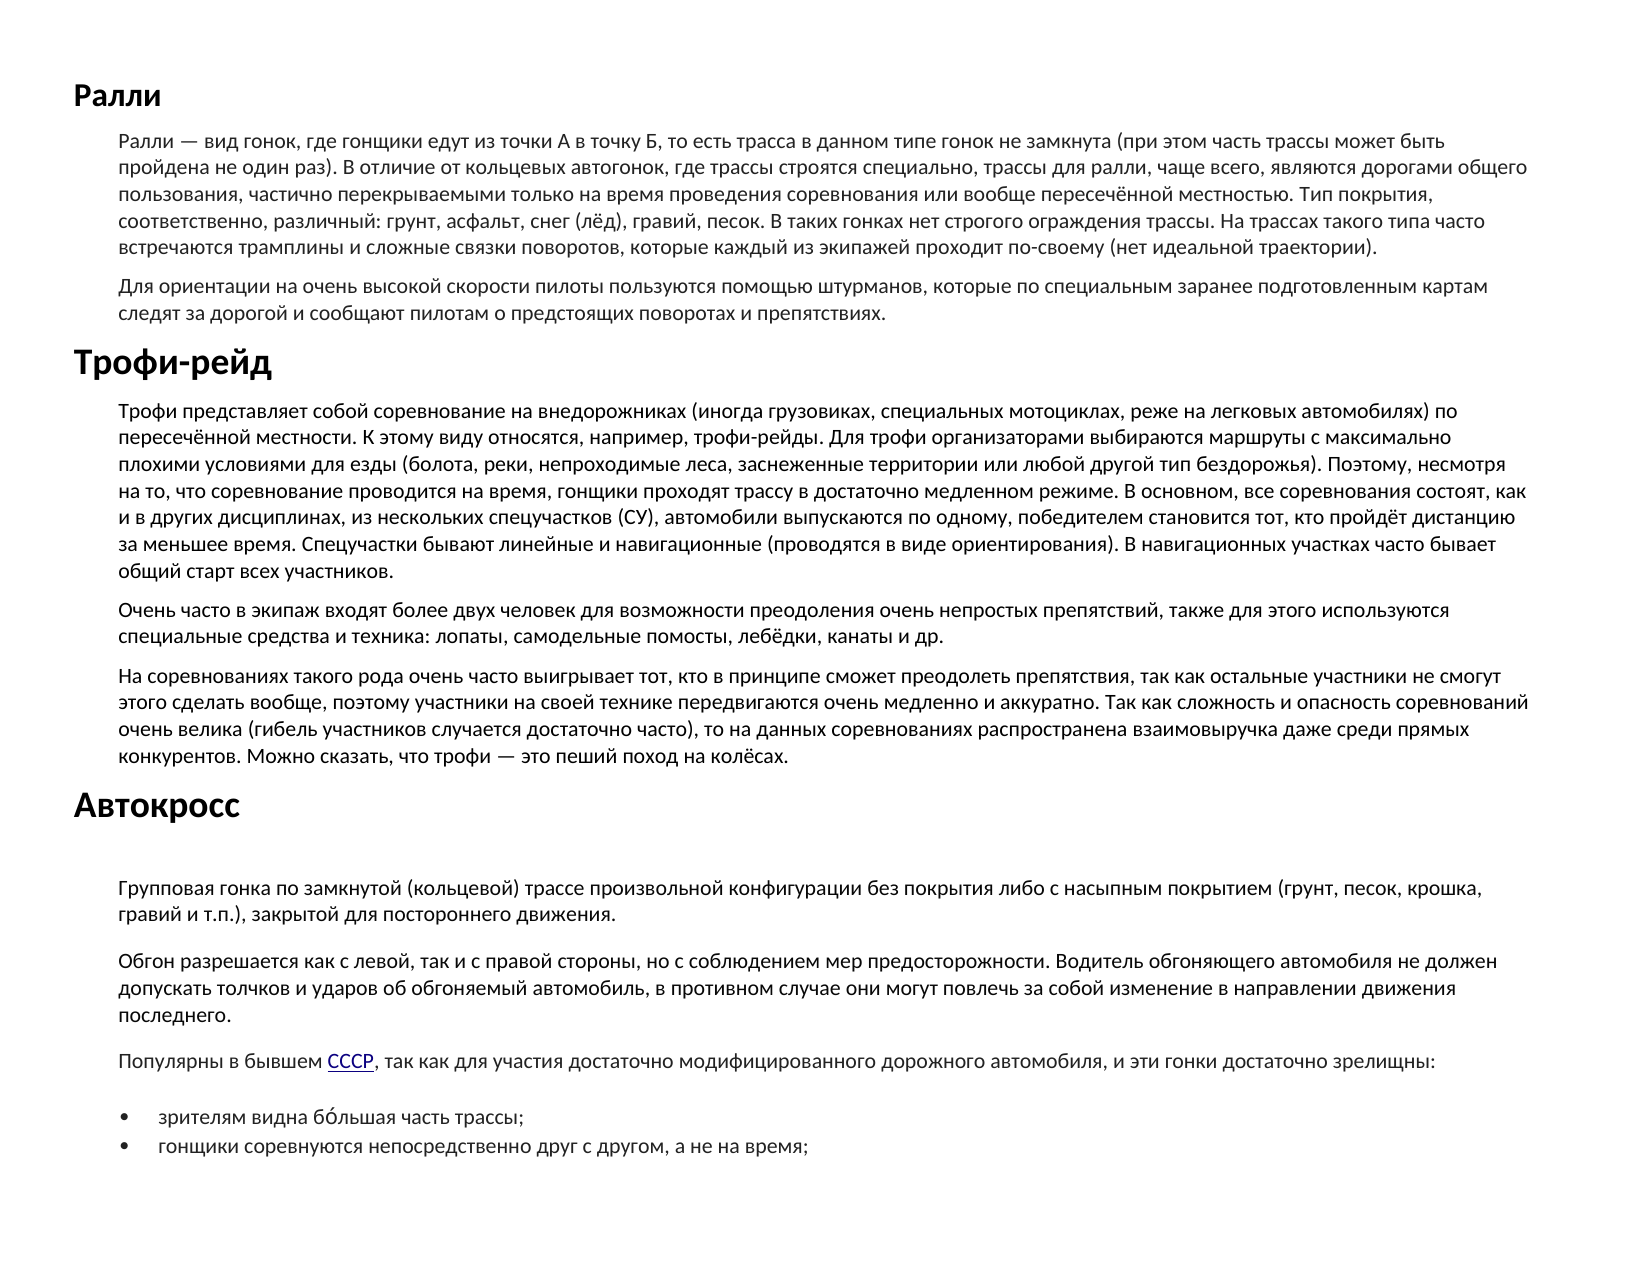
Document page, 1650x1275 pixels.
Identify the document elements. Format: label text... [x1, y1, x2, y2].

text Очень часто в экипаж входят более двух человек для возможности преодоления очень непростых препятствий, также для этого используются специальные средства и техника: лопаты, самодельные помосты, лебёдки, канаты и др. [118, 596, 1532, 649]
text Трофи представляет собой соревнование на внедорожниках (иногда грузовиках, специальных мотоциклах, реже на легковых автомобилях) по пересечённой местности. К этому виду относятся, например, трофи-рейды. Для трофи организаторами выбираются маршруты с максимально плохими условиями для езды (болота, реки, непроходимые леса, заснеженные территории или любой другой тип бездорожья). Поэтому, несмотря на то, что соревнование проводится на время, гонщики проходят трассу в достаточно медленном режиме. В основном, все соревнования состоят, как и в других дисциплинах, из нескольких спецучастков (СУ), автомобили выпускаются по одному, победителем становится тот, кто пройдёт дистанцию за меньшее время. Спецучастки бывают линейные и навигационные (проводятся в виде ориентирования). В навигационных участках часто бывает общий старт всех участников. [118, 397, 1532, 583]
text Обгон разрешается как с левой, так и с правой стороны, но с соблюдением мер предосторожности. Водитель обгоняющего автомобиля не должен допускать толчков и ударов об обгоняемый автомобиль, в противном случае они могут повлечь за собой изменение в направлении движения последнего. [118, 947, 1532, 1027]
text Популярны в бывшем СССР, так как для участия достаточно модифицированного дорожного автомобиля, и эти гонки достаточно зрелищны: [118, 1048, 1532, 1074]
text Трофи-рейд [74, 338, 1532, 384]
list зрителям видна бо́льшая часть трассы; [121, 1103, 1532, 1130]
text Ралли [74, 73, 1532, 114]
list гонщики соревнуются непосредственно друг с другом, а не на время; [121, 1133, 1532, 1159]
text На соревнованиях такого рода очень часто выигрывает тот, кто в принципе сможет преодолеть препятствия, так как остальные участники не смогут этого сделать вообще, поэтому участники на своей технике передвигаются очень медленно и аккуратно. Так как сложность и опасность соревнований очень велика (гибель участников случается достаточно часто), то на данных соревнованиях распространена взаимовыручка даже среди прямых конкурентов. Можно сказать, что трофи — это пеший поход на колёсах. [118, 662, 1532, 768]
text Групповая гонка по замкнутой (кольцевой) трассе произвольной конфигурации без покрытия либо с насыпным покрытием (грунт, песок, крошка, гравий и т.п.), закрытой для постороннего движения. [118, 874, 1532, 927]
text Ралли — вид гонок, где гонщики едут из точки А в точку Б, то есть трасса в данном типе гонок не замкнута (при этом часть трассы может быть пройдена не один раз). В отличие от кольцевых автогонок, где трассы строятся специально, трассы для ралли, чаще всего, являются дорогами общего пользования, частично перекрываемыми только на время проведения соревнования или вообще пересечённой местностью. Тип покрытия, соответственно, различный: грунт, асфальт, снег (лёд), гравий, песок. В таких гонках нет строгого ограждения трассы. На трассах такого типа часто встречаются трамплины и сложные связки поворотов, которые каждый из экипажей проходит по-своему (нет идеальной траектории). [118, 127, 1532, 260]
text Автокросс [74, 781, 1532, 827]
text Для ориентации на очень высокой скорости пилоты пользуются помощью штурманов, которые по специальным заранее подготовленным картам следят за дорогой и сообщают пилотам о предстоящих поворотах и препятствиях. [118, 273, 1532, 326]
